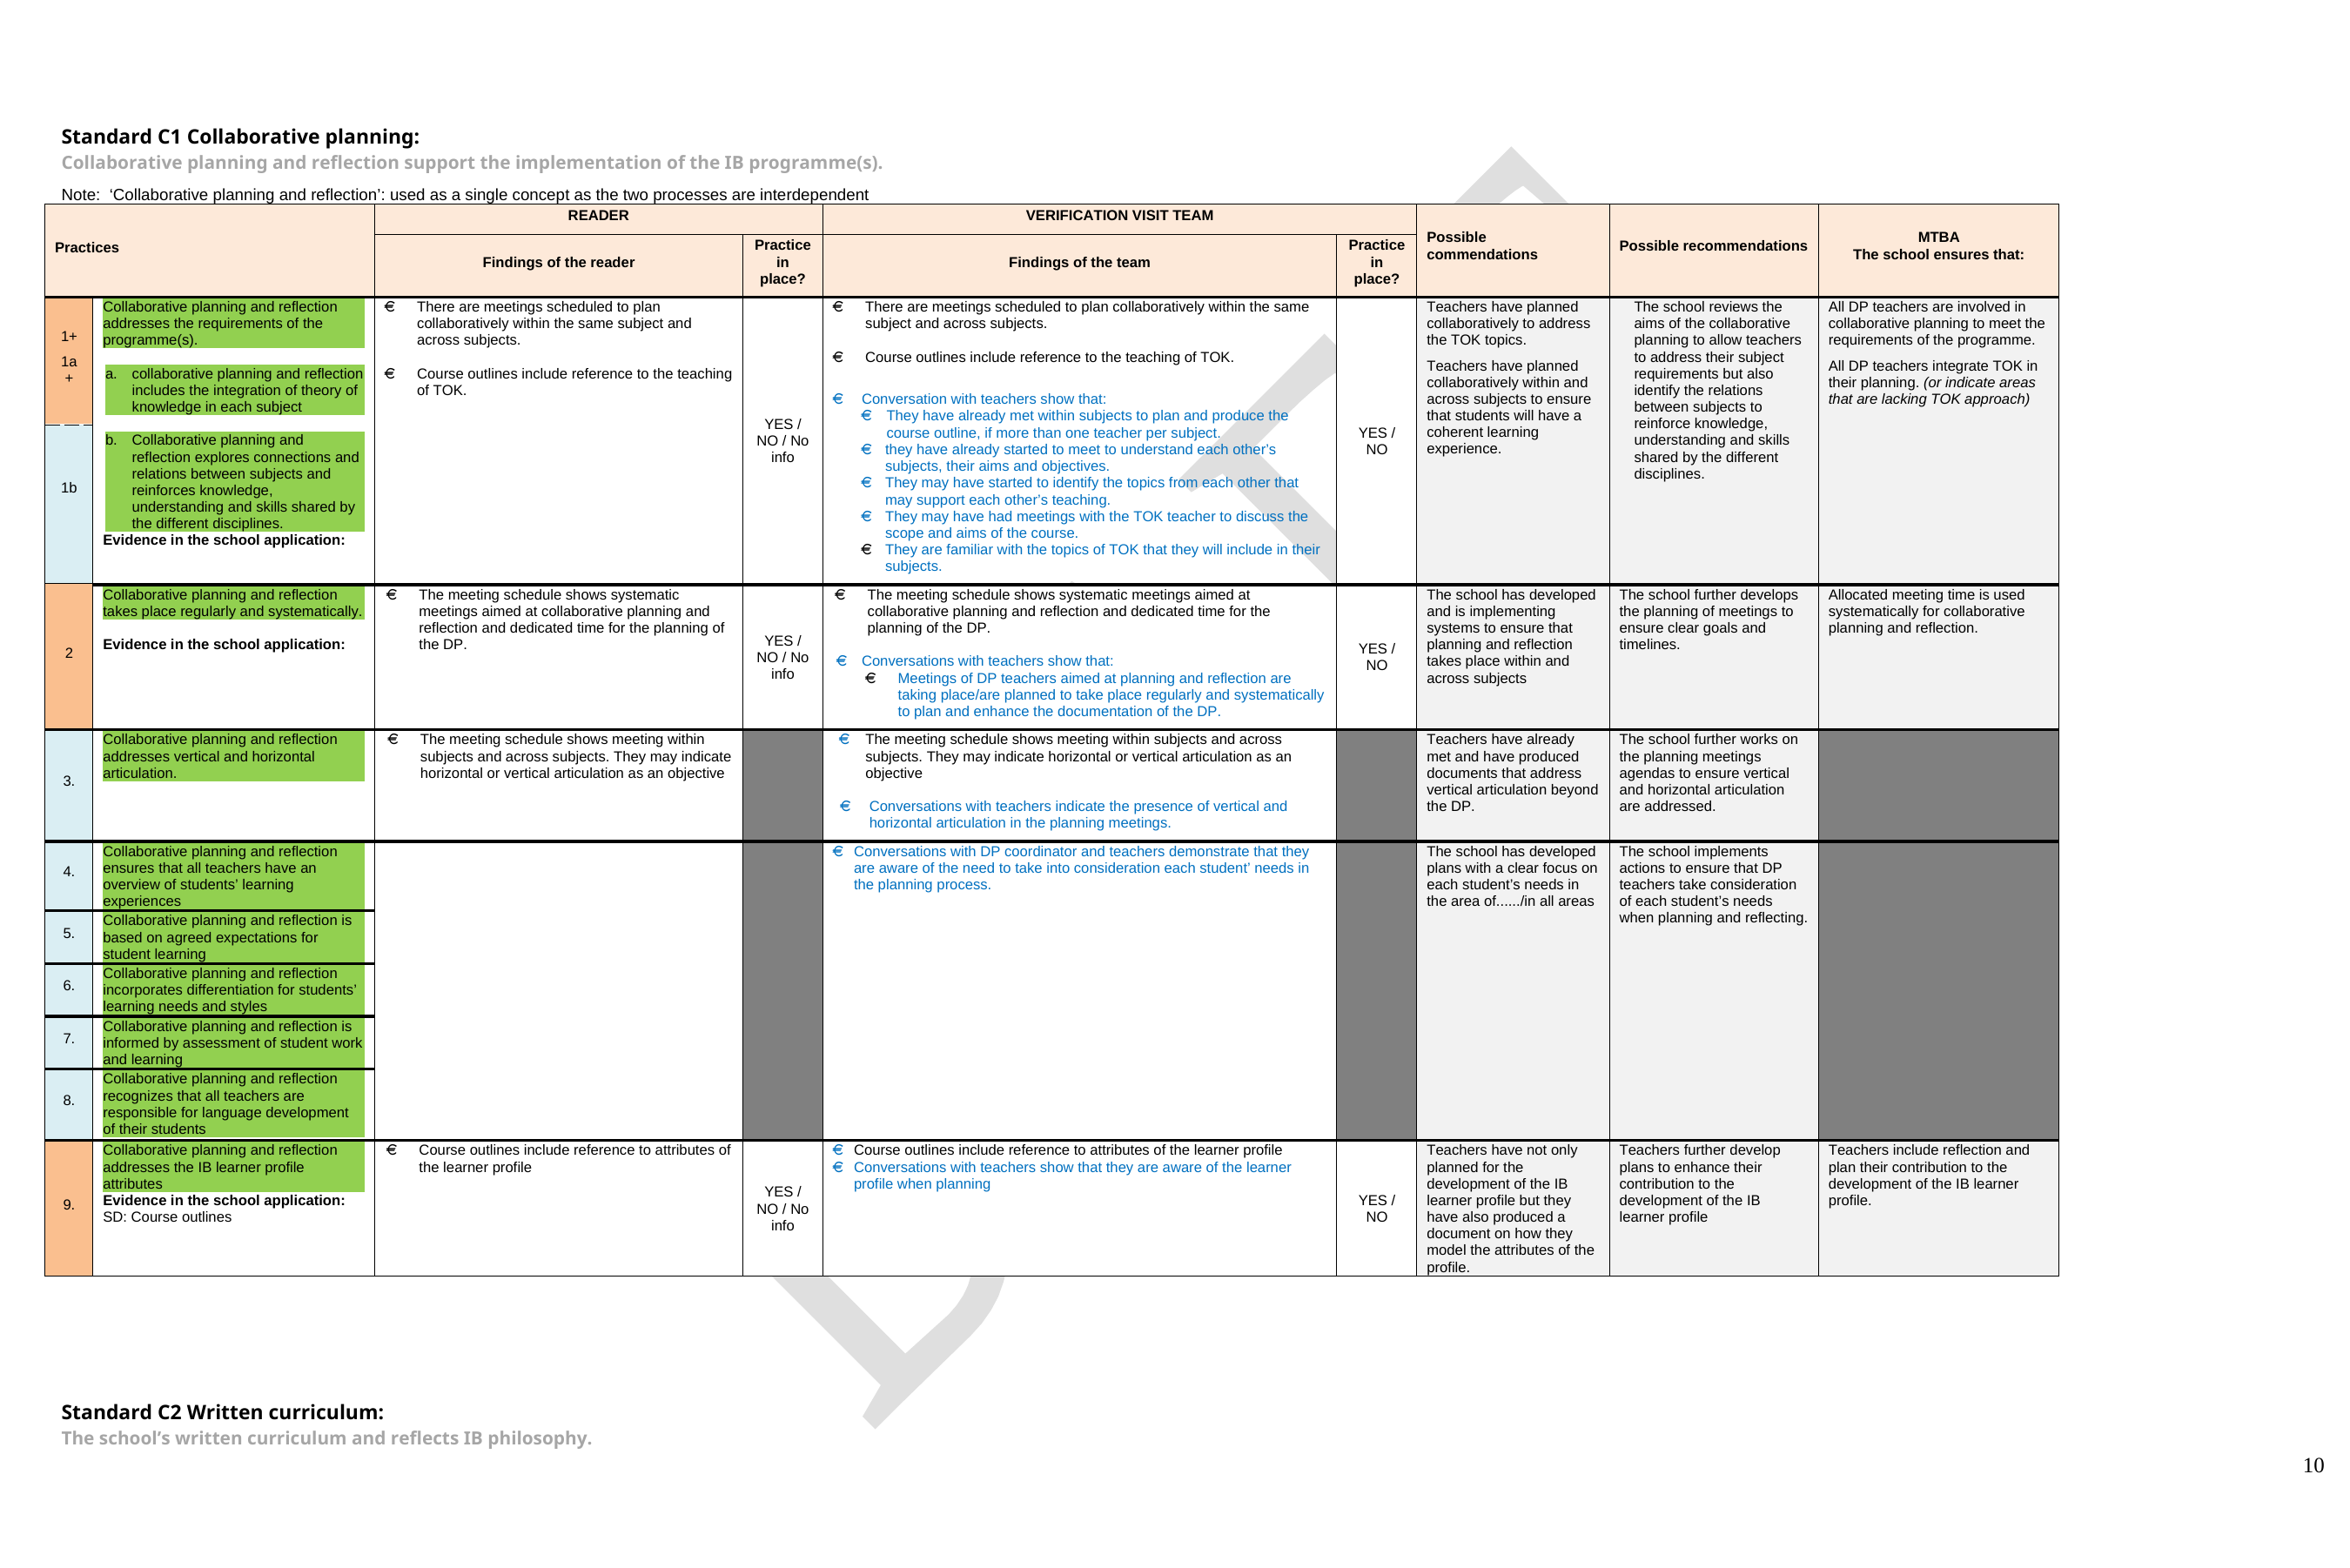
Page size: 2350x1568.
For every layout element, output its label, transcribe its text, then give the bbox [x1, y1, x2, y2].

table_cell 5. [45, 912, 92, 962]
table_cell Practice in place? [1337, 235, 1416, 296]
table_cell Collaborative planning and reflection addresses the IB learner profile attributes Evidence in the school application: SD: Course outlines [93, 1142, 374, 1276]
table_cell There are meetings scheduled to plan collaboratively within the same subject and across subjects. Course outlines include reference to the teaching of TOK. [375, 298, 742, 583]
table_cell The meeting schedule shows systematic meetings aimed at collaborative planning and reflection and dedicated time for the planning of the DP. [375, 586, 742, 728]
table_cell YES / NO / No info [743, 1142, 822, 1276]
table_cell Teachers have not only planned for the development of the IB learner profile but they have also produced a document on how they model the attributes of the profile. [1417, 1142, 1609, 1276]
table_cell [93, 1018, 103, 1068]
table_cell [743, 731, 822, 840]
table_header VERIFICATION VISIT TEAM [823, 204, 1416, 234]
table_cell 1+ 1a + [45, 298, 92, 424]
table_cell The school reviews the aims of the collaborative planning to allow teachers to address their subject requirements but also identify the relations between subjects to reinforce knowledge, understanding and skills shared by the different disciplines. [1610, 298, 1818, 583]
table_cell The school has developed plans with a clear focus on each student’s needs in the area of....../in all areas [1417, 843, 1609, 1139]
table_cell [1819, 731, 2058, 840]
table_cell Collaborative planning and reflection addresses the requirements of the programme(s). collaborative planning and reflection includes the integration of theory of knowledge in each subject Collaborative planning and reflection explores connections and relations between subjects and reinforces knowledge, understanding and skills shared by the different disciplines. Evidence in the school application: [93, 298, 374, 583]
table_cell Teachers include reflection and plan their contribution to the development of the IB learner profile. [1819, 1142, 2058, 1276]
table_cell The school has developed and is implementing systems to ensure that planning and reflection takes place within and across subjects [1417, 586, 1609, 728]
table_cell Teachers have already met and have produced documents that address vertical articulation beyond the DP. [1417, 731, 1609, 840]
table_cell Conversations with DP coordinator and teachers demonstrate that they are aware of the need to take into consideration each student’ needs in the planning process. [823, 843, 1336, 1139]
table_cell 3. [45, 731, 92, 840]
table_cell Collaborative planning and reflection takes place regularly and systematically. Evidence in the school application: [93, 586, 374, 728]
table_cell The meeting schedule shows meeting within subjects and across subjects. They may indicate horizontal or vertical articulation as an objective Conversations with teachers indicate the presence of vertical and horizontal articulation in the planning meetings. [823, 731, 1336, 840]
table_header Practices [45, 204, 374, 296]
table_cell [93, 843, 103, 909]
table_cell Collaborative planning and reflection recognizes that all teachers are responsible for language development of their students [93, 1070, 374, 1139]
text Note: ‘Collaborative planning and reflection’: used as a single concept as the two processes are interdependent [61, 185, 2324, 204]
table_cell The school implements actions to ensure that DP teachers take consideration of each student’s needs when planning and reflecting. [1610, 843, 1818, 1139]
table_cell [375, 843, 742, 1139]
table_cell YES / NO [1337, 586, 1416, 728]
text Collaborative planning and reflection support the implementation of the IB programme(s). [61, 150, 2324, 174]
table_cell 4. [45, 843, 92, 909]
table_cell Allocated meeting time is used systematically for collaborative planning and reflection. [1819, 586, 2058, 728]
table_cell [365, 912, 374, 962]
table_header READER [375, 204, 822, 234]
table_header Possible commendations [1417, 204, 1609, 296]
table_cell There are meetings scheduled to plan collaboratively within the same subject and across subjects. Course outlines include reference to the teaching of TOK. Conversation with teachers show that: They have already met within subjects to plan and produce the course outline, if more than one teacher per subject. they have already started to meet to understand each other’s subjects, their aims and objectives. They may have started to identify the topics from each other that may support each other’s teaching. They may have had meetings with the TOK teacher to discuss the scope and aims of the course. They are familiar with the topics of TOK that they will include in their subjects. [823, 298, 1336, 583]
text Standard C1 Collaborative planning: [61, 123, 2324, 150]
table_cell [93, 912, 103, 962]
table_cell [743, 843, 822, 1139]
table_cell The school further works on the planning meetings agendas to ensure vertical and horizontal articulation are addressed. [1610, 731, 1818, 840]
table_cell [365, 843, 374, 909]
table_cell The meeting schedule shows meeting within subjects and across subjects. They may indicate horizontal or vertical articulation as an objective [375, 731, 742, 840]
table_cell YES / NO [1337, 298, 1416, 583]
table_cell 7. [45, 1018, 92, 1068]
table_header Possible recommendations [1610, 204, 1818, 296]
table_cell Practice in place? [743, 235, 822, 296]
text Standard C2 Written curriculum: [61, 1397, 2324, 1425]
table_cell Teachers further develop plans to enhance their contribution to the development of the IB learner profile [1610, 1142, 1818, 1276]
table_cell All DP teachers are involved in collaborative planning to meet the requirements of the programme. All DP teachers integrate TOK in their planning. (or indicate areas that are lacking TOK approach) [1819, 298, 2058, 583]
table_cell [1337, 843, 1416, 1139]
table_cell Findings of the reader [375, 235, 742, 296]
table_cell The school further develops the planning of meetings to ensure clear goals and timelines. [1610, 586, 1818, 728]
table_cell YES / NO [1337, 1142, 1416, 1276]
table_cell 2 [45, 584, 92, 728]
table_cell Teachers have planned collaboratively to address the TOK topics. Teachers have planned collaboratively within and across subjects to ensure that students will have a coherent learning experience. [1417, 298, 1609, 583]
table_cell [1819, 843, 2058, 1139]
table_cell 1b [45, 425, 92, 583]
table_cell YES / NO / No info [743, 298, 822, 583]
table_cell 8. [45, 1070, 92, 1139]
table_cell 9. [45, 1142, 92, 1276]
table_cell The meeting schedule shows systematic meetings aimed at collaborative planning and reflection and dedicated time for the planning of the DP. Conversations with teachers show that: Meetings of DP teachers aimed at planning and reflection are taking place/are planned to take place regularly and systematically to plan and enhance the documentation of the DP. [823, 586, 1336, 728]
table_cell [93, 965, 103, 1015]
table_cell 6. [45, 965, 92, 1015]
table_cell YES / NO / No info [743, 586, 822, 728]
table_cell Course outlines include reference to attributes of the learner profile [375, 1142, 742, 1276]
table_cell Collaborative planning and reflection addresses vertical and horizontal articulation. [93, 731, 374, 840]
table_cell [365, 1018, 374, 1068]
table_cell [1337, 731, 1416, 840]
table_cell Findings of the team [823, 235, 1336, 296]
table_header MTBA The school ensures that: [1819, 204, 2058, 296]
table_cell Course outlines include reference to attributes of the learner profile Conversations with teachers show that they are aware of the learner profile when planning [823, 1142, 1336, 1276]
text The school’s written curriculum and reflects IB philosophy. [61, 1425, 2324, 1450]
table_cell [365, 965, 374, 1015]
